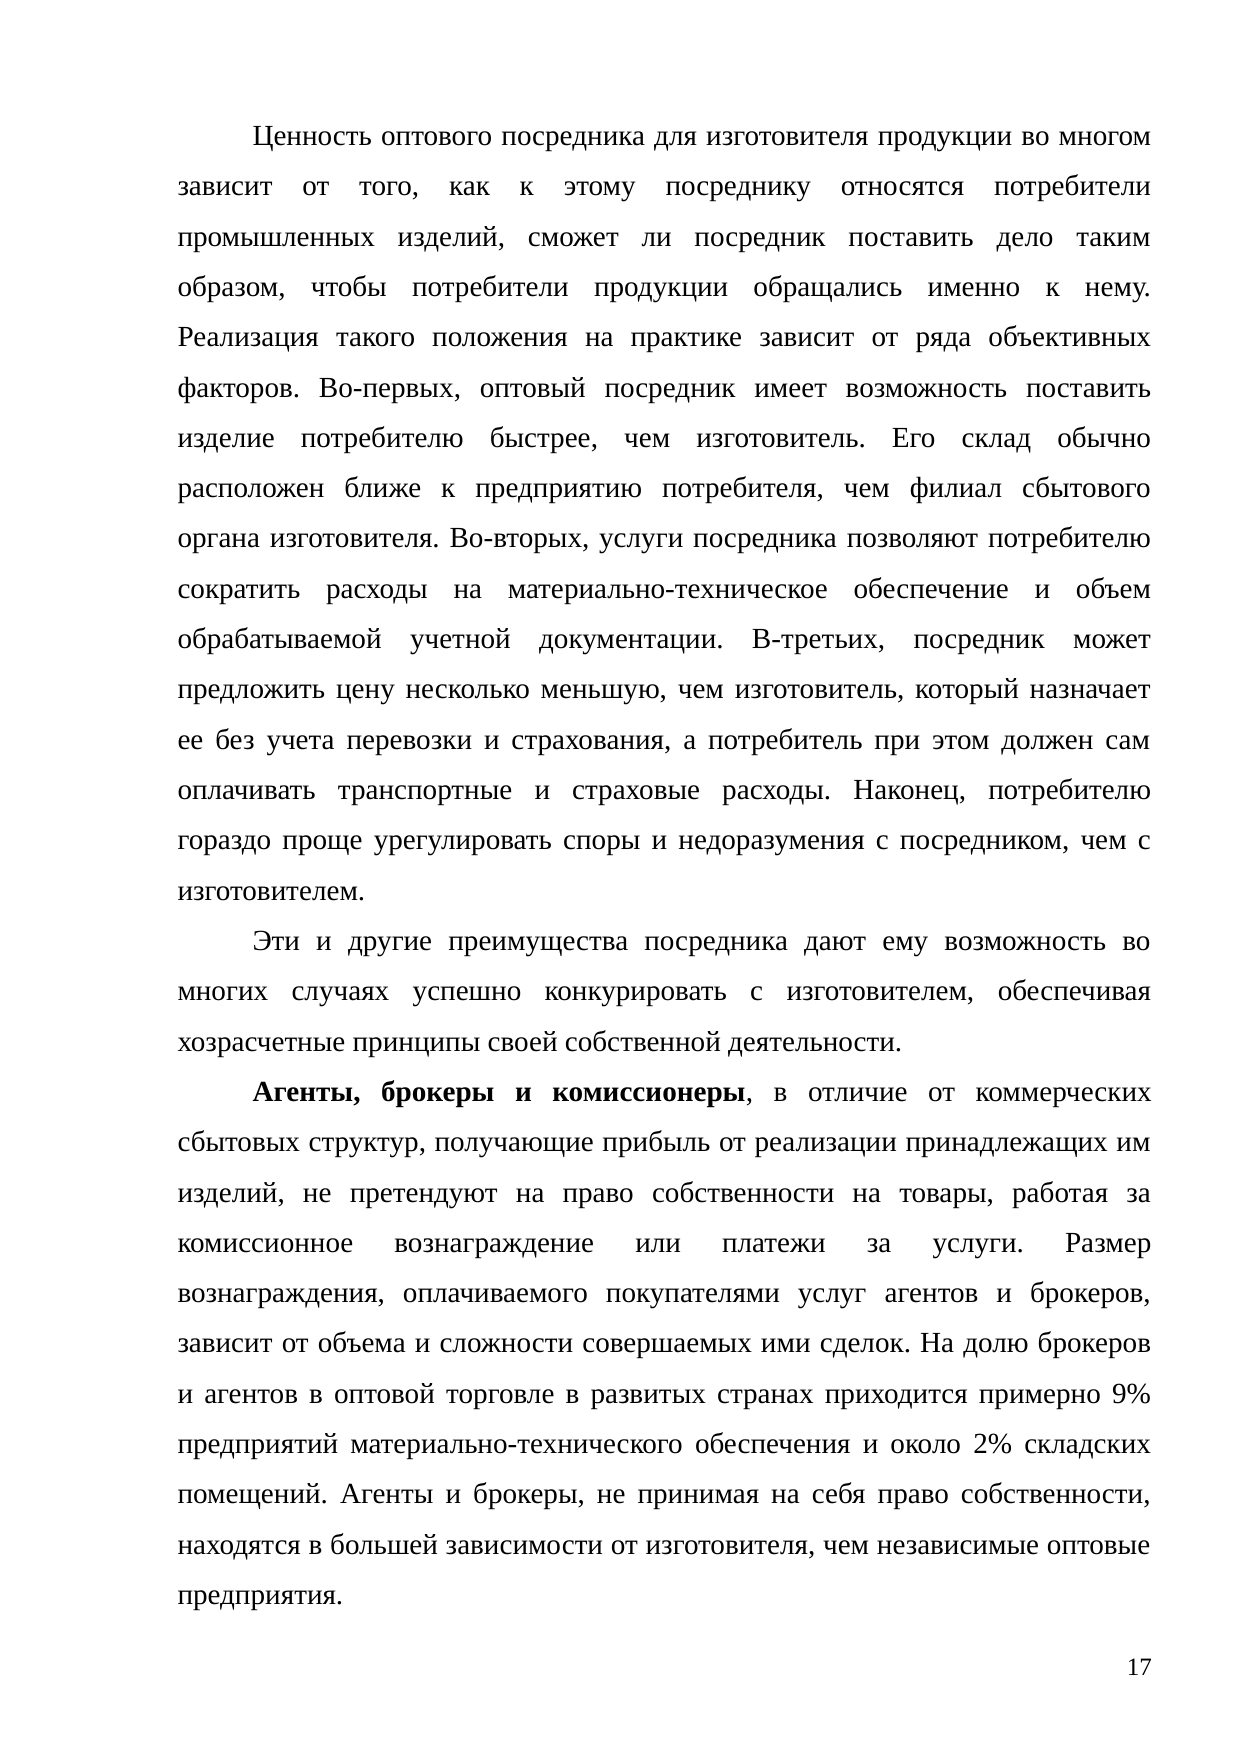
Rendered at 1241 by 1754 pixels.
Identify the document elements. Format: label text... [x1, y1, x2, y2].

text Ценность оптового посредника для изготовителя продукции во многом зависит от того, как к этому посреднику относятся потребители промышленных изделий, сможет ли посредник поставить дело таким образом, чтобы потребители продукции обращались именно к нему. Реализация такого положения на практике зависит от ряда объективных факторов. Во-первых, оптовый посредник имеет возможность поставить изделие потребителю быстрее, чем изготовитель. Его склад обычно расположен ближе к предприятию потребителя, чем филиал сбытового органа изготовителя. Во-вторых, услуги посредника позволяют потребителю сократить расходы на материально-техническое обеспечение и объем обрабатываемой учетной документации. В-третьих, посредник может предложить цену несколько меньшую, чем изготовитель, который назначает ее без учета перевозки и страхования, а потребитель при этом должен сам оплачивать транспортные и страховые расходы. Наконец, потребителю гораздо проще урегулировать споры и недоразумения с посредником, чем с изготовителем. [177, 118, 1152, 906]
text Агенты, брокеры и комиссионеры, в отличие от коммерческих сбытовых структур, получающие прибыль от реализации принадлежащих им изделий, не претендуют на право собственности на товары, работая за комиссионное вознаграждение или платежи за услуги. Размер вознаграждения, оплачиваемого покупателями услуг агентов и брокеров, зависит от объема и сложности совершаемых ими сделок. На долю брокеров и агентов в оптовой торговле в развитых странах приходится примерно 9% предприятий материально-технического обеспечения и около 2% складских помещений. Агенты и брокеры, не принимая на себя право собственности, находятся в большей зависимости от изготовителя, чем независимые оптовые предприятия. [177, 1074, 1152, 1611]
text Эти и другие преимущества посредника дают ему возможность во многих случаях успешно конкурировать с изготовителем, обеспечивая хозрасчетные принципы своей собственной деятельности. [177, 923, 1152, 1057]
